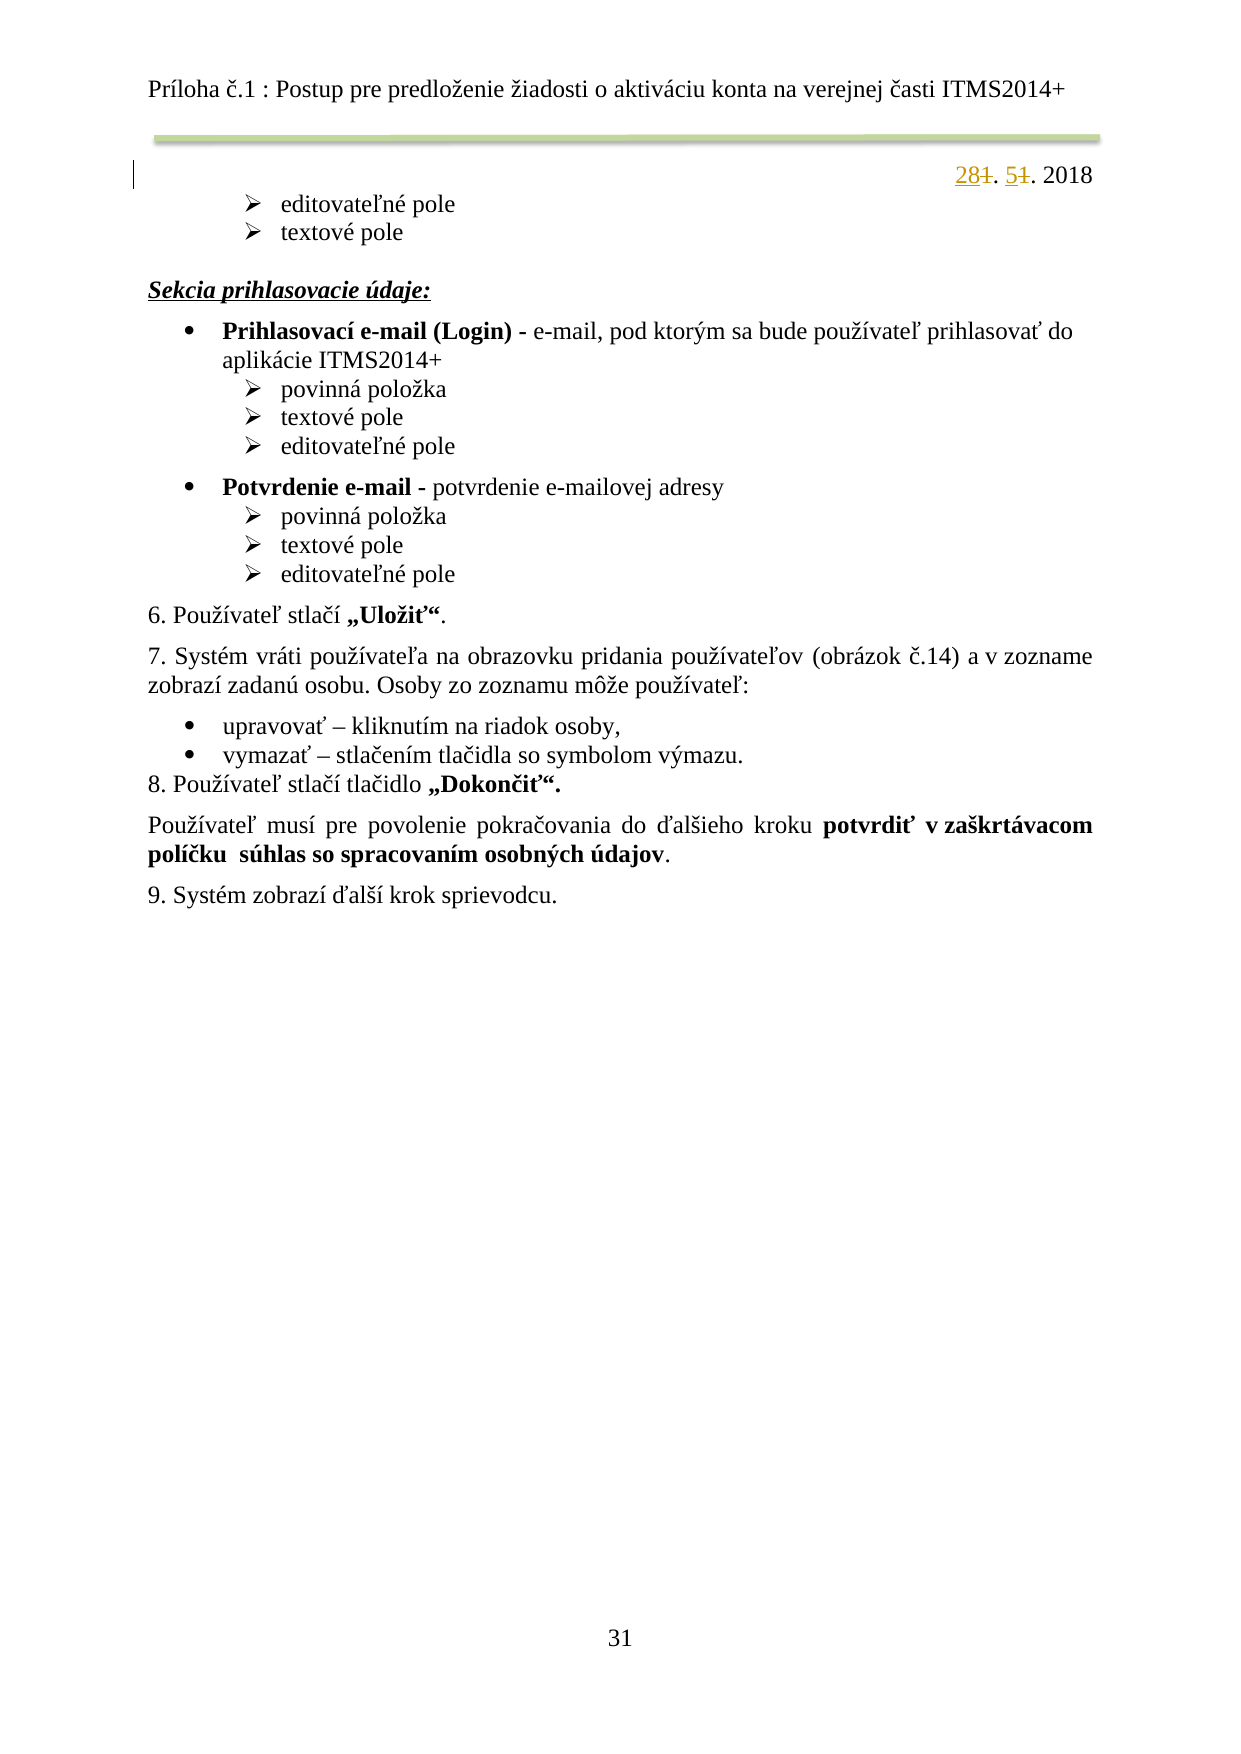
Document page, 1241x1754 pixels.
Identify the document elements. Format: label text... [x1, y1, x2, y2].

text 6. Používateľ stlačí „Uložiť“. [148, 600, 1093, 629]
text 8. Používateľ stlačí tlačidlo „Dokončiť“. [148, 769, 1093, 797]
list upravovať – kliknutím na riadok osoby, [185, 711, 1093, 740]
text 9. Systém zobrazí ďalší krok sprievodcu. [148, 880, 1093, 909]
list povinná položka [243, 501, 1093, 530]
text Sekcia prihlasovacie údaje: [148, 275, 1093, 304]
text Používateľ musí pre povolenie pokračovania do ďalšieho kroku potvrdiť v zaškrtávacom políčku súhlas so spracovaním osobných údajov. [148, 810, 1093, 867]
picture [147, 131, 1107, 152]
text 7. Systém vráti používateľa na obrazovku pridania používateľov (obrázok č.14) a v zozname zobrazí zadanú osobu. Osoby zo zoznamu môže používateľ: [148, 641, 1093, 699]
list textové pole [243, 530, 1093, 559]
list povinná položka [243, 374, 1093, 402]
list textové pole [243, 402, 1093, 431]
list vymazať – stlačením tlačidla so symbolom výmazu. [185, 740, 1093, 769]
list editovateľné pole [243, 189, 1093, 217]
list editovateľné pole [243, 431, 1093, 460]
list Potvrdenie e-mail - potvrdenie e-mailovej adresy [185, 472, 1093, 501]
list editovateľné pole [243, 559, 1093, 587]
list textové pole [243, 217, 1093, 246]
list Prihlasovací e-mail (Login) - e-mail, pod ktorým sa bude používateľ prihlasovať do aplikácie ITMS2014+ [185, 316, 1093, 374]
